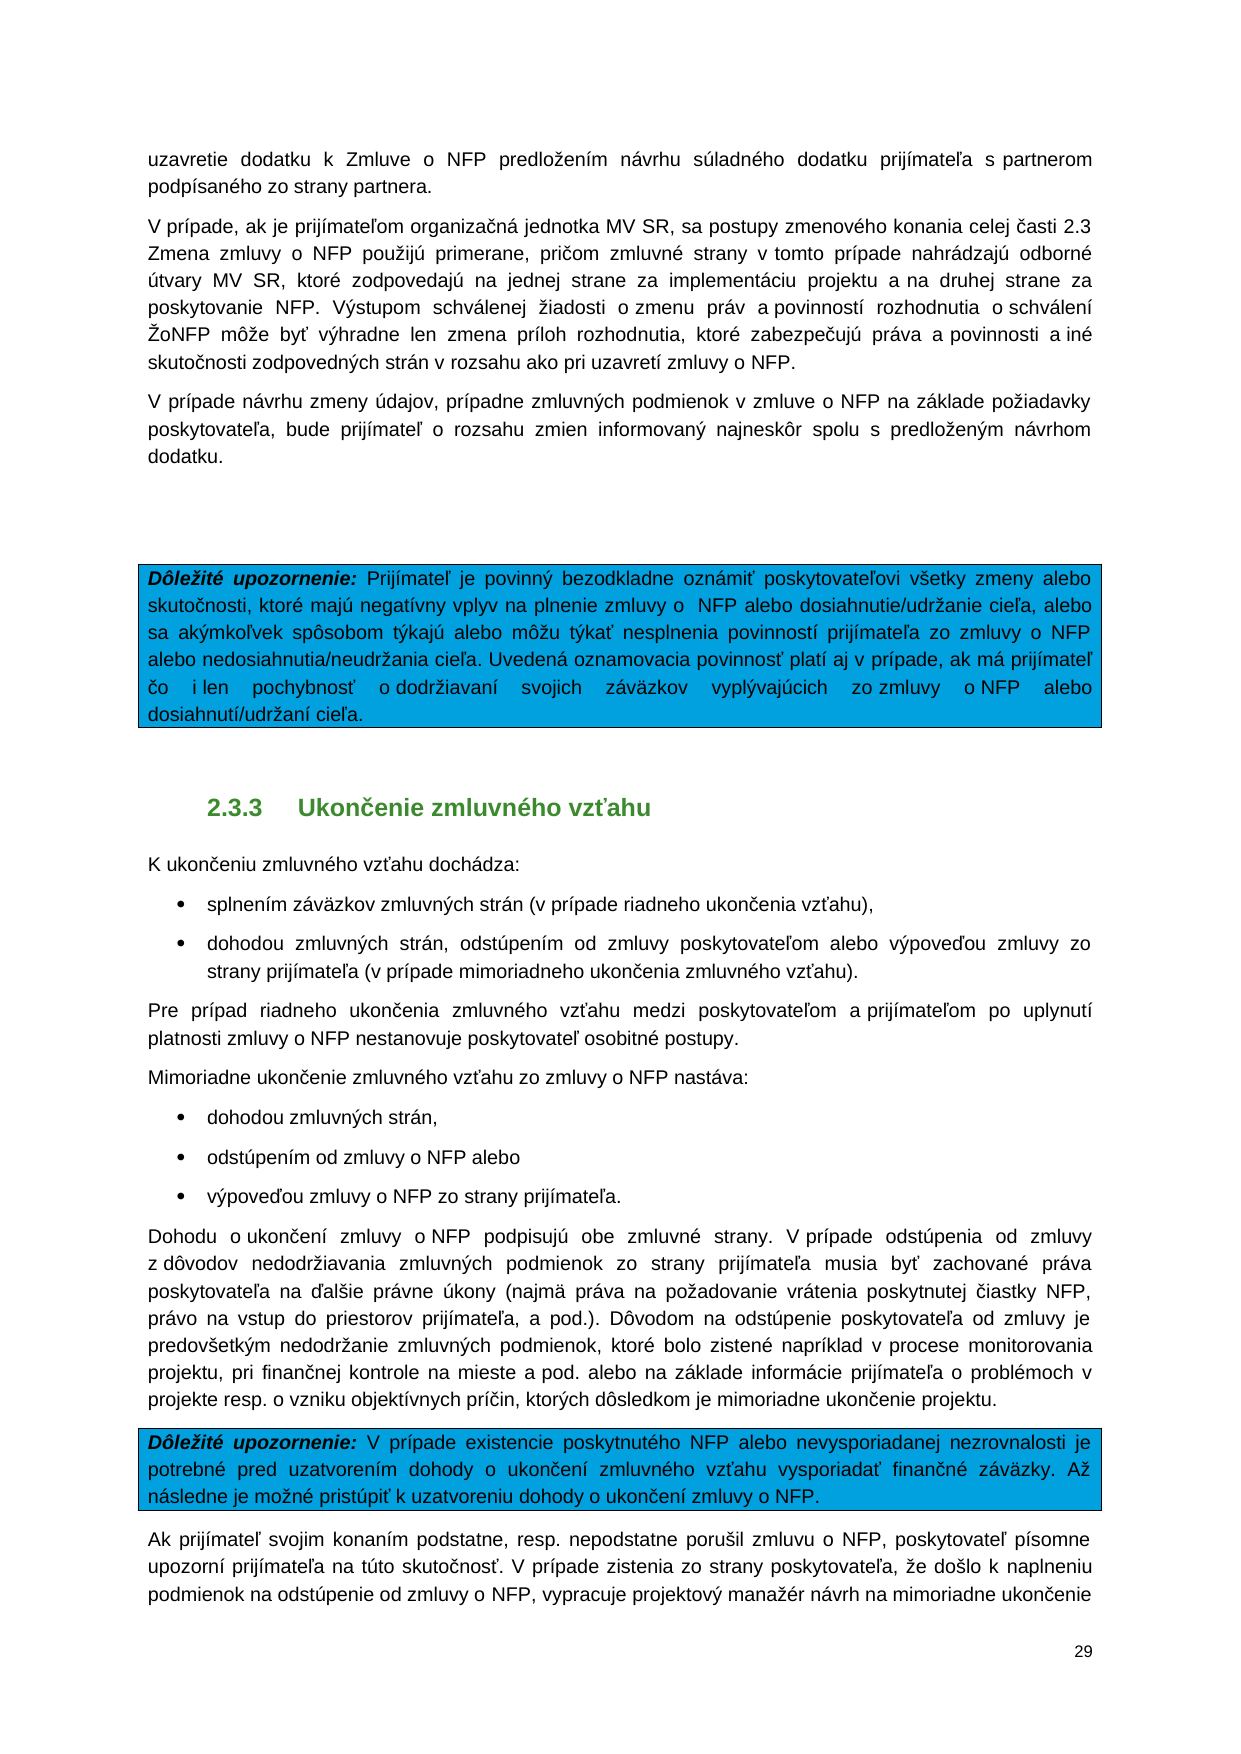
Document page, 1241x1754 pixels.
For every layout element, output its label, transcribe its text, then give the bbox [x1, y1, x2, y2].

text Dôležité upozornenie: Prijímateľ je povinný bezodkladne oznámiť poskytovateľovi všetky zmeny alebo skutočnosti, ktoré majú negatívny vplyv na plnenie zmluvy o NFP alebo dosiahnutie/udržanie cieľa, alebo sa akýmkoľvek spôsobom týkajú alebo môžu týkať nesplnenia povinností prijímateľa zo zmluvy o NFP alebo nedosiahnutia/neudržania cieľa. Uvedená oznamovacia povinnosť platí aj v prípade, ak má prijímateľ čo i len pochybnosť o dodržiavaní svojich záväzkov vyplývajúcich zo zmluvy o NFP alebo dosiahnutí/udržaní cieľa. [139, 565, 1101, 727]
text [148, 148, 1092, 198]
list dohodou zmluvných strán, odstúpením od zmluvy poskytovateľom alebo výpoveďou zmluvy zo strany prijímateľa (v prípade mimoriadneho ukončenia zmluvného vzťahu). [177, 932, 1092, 982]
text V prípade návrhu zmeny údajov, prípadne zmluvných podmienok v zmluve o NFP na základe požiadavky poskytovateľa, bude prijímateľ o rozsahu zmien informovaný najneskôr spolu s predloženým návrhom dodatku. [148, 390, 1092, 467]
text K ukončeniu zmluvného vzťahu dochádza: [148, 853, 1092, 875]
list V prípade, ak je prijímateľom organizačná jednotka MV SR, sa postupy zmenového konania celej časti 2.3 Zmena zmluvy o NFP použijú primerane, pričom zmluvné strany v tomto prípade nahrádzajú odborné útvary MV SR, ktoré zodpovedajú na jednej strane za implementáciu projektu a na druhej strane za poskytovanie NFP. Výstupom schválenej žiadosti o zmenu práv a povinností rozhodnutia o schválení ŽoNFP môže byť výhradne len zmena príloh rozhodnutia, ktoré zabezpečujú práva a povinnosti a iné skutočnosti zodpovedných strán v rozsahu ako pri uzavretí zmluvy o NFP. [148, 214, 1092, 373]
text výpoveďou zmluvy o NFP zo strany prijímateľa. [177, 1185, 1092, 1208]
subtitle Ukončenie zmluvného vzťahu [207, 793, 1092, 822]
text odstúpením od zmluvy o NFP alebo [177, 1146, 1092, 1168]
text Mimoriadne ukončenie zmluvného vzťahu zo zmluvy o NFP nastáva: [148, 1066, 1092, 1089]
list splnením záväzkov zmluvných strán (v prípade riadneho ukončenia vzťahu), [177, 892, 1092, 915]
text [148, 1528, 1092, 1605]
text Dohodu o ukončení zmluvy o NFP podpisujú obe zmluvné strany. V prípade odstúpenia od zmluvy z dôvodov nedodržiavania zmluvných podmienok zo strany prijímateľa musia byť zachované práva poskytovateľa na ďalšie právne úkony (najmä práva na požadovanie vrátenia poskytnutej čiastky NFP, právo na vstup do priestorov prijímateľa, a pod.). Dôvodom na odstúpenie poskytovateľa od zmluvy je predovšetkým nedodržanie zmluvných podmienok, ktoré bolo zistené napríklad v procese monitorovania projektu, pri finančnej kontrole na mieste a pod. alebo na základe informácie prijímateľa o problémoch v projekte resp. o vzniku objektívnych príčin, ktorých dôsledkom je mimoriadne ukončenie projektu. [148, 1225, 1092, 1411]
text Dôležité upozornenie: V prípade existencie poskytnutého NFP alebo nevysporiadanej nezrovnalosti je potrebné pred uzatvorením dohody o ukončení zmluvného vzťahu vysporiadať finančné záväzky. Až následne je možné pristúpiť k uzatvoreniu dohody o ukončení zmluvy o NFP. [139, 1429, 1101, 1510]
text Pre prípad riadneho ukončenia zmluvného vzťahu medzi poskytovateľom a prijímateľom po uplynutí platnosti zmluvy o NFP nestanovuje poskytovateľ osobitné postupy. [148, 999, 1092, 1049]
text dohodou zmluvných strán, [177, 1106, 1092, 1128]
